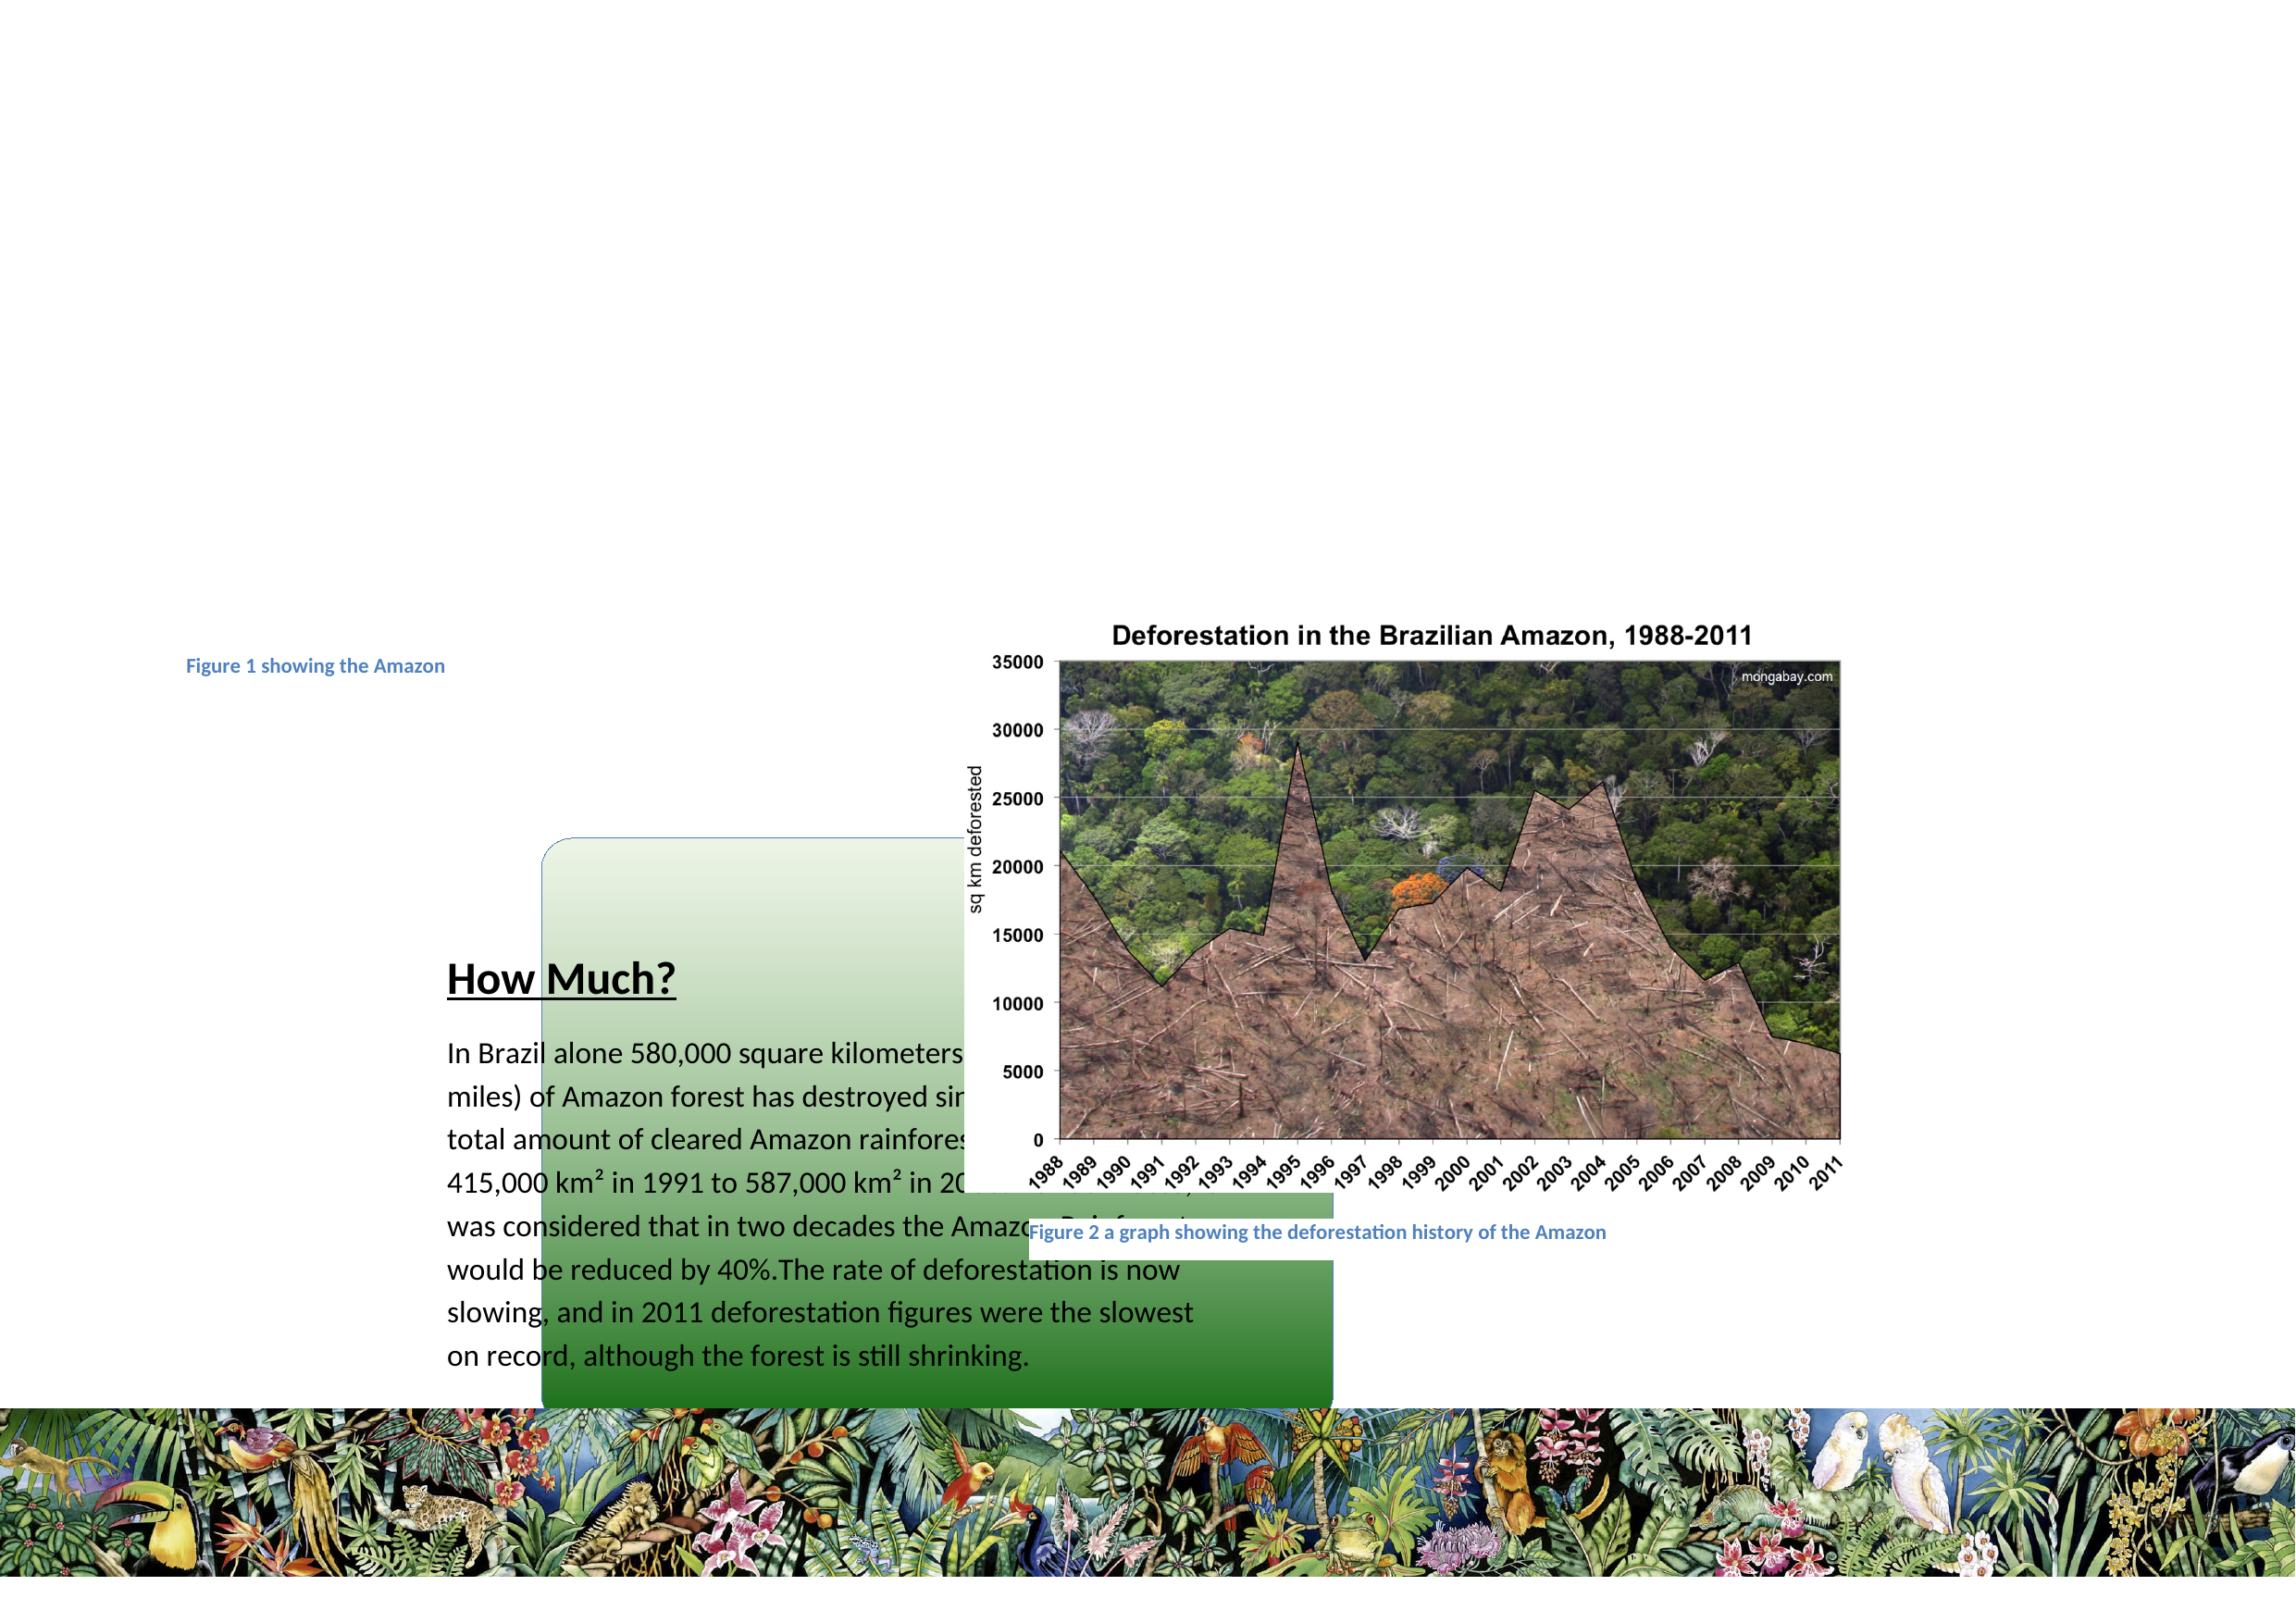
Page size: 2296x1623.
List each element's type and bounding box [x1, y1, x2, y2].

picture [964, 621, 1845, 1192]
picture [0, 1408, 2291, 1576]
